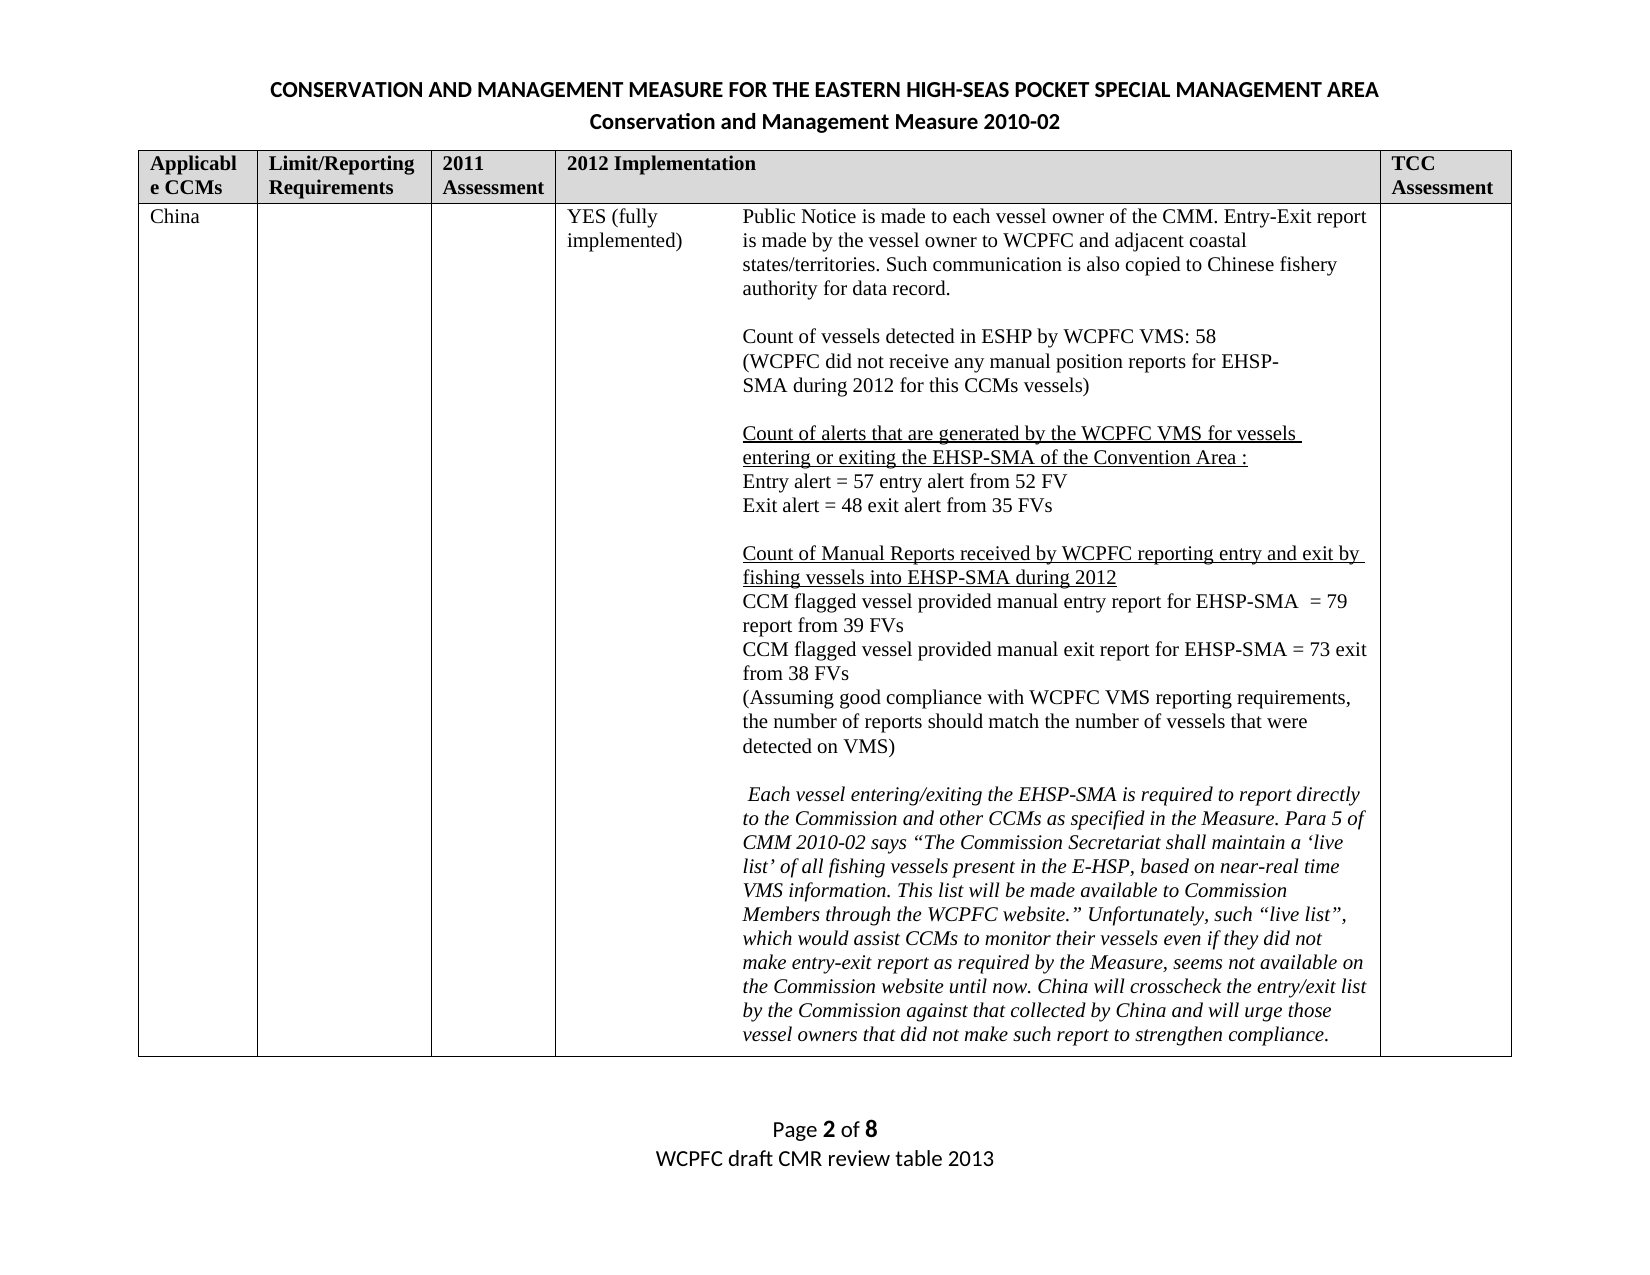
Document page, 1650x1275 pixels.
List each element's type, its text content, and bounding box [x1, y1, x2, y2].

table_cell Public Notice is made to each vessel owner of the CMM. Entry-Exit report is made by the vessel owner to WCPFC and adjacent coastal states/territories. Such communication is also copied to Chinese fishery authority for data record. Count of vessels detected in ESHP by WCPFC VMS: 58 (WCPFC did not receive any manual position reports for EHSP-SMA during 2012 for this CCMs vessels) Count of alerts that are generated by the WCPFC VMS for vessels entering or exiting the EHSP-SMA of the Convention Area : Entry alert = 57 entry alert from 52 FV Exit alert = 48 exit alert from 35 FVs Count of Manual Reports received by WCPFC reporting entry and exit by fishing vessels into EHSP-SMA during 2012 CCM flagged vessel provided manual entry report for EHSP-SMA = 79 report from 39 FVs CCM flagged vessel provided manual exit report for EHSP-SMA = 73 exit from 38 FVs (Assuming good compliance with WCPFC VMS reporting requirements, the number of reports should match the number of vessels that were detected on VMS) Each vessel entering/exiting the EHSP-SMA is required to report directly to the Commission and other CCMs as specified in the Measure. Para 5 of CMM 2010-02 says “The Commission Secretariat shall maintain a ‘live list’ of all fishing vessels present in the E-HSP, based on near-real time VMS information. This list will be made available to Commission Members through the WCPFC website.” Unfortunately, such “live list”, which would assist CCMs to monitor their vessels even if they did not make entry-exit report as required by the Measure, seems not available on the Commission website until now. China will crosscheck the entry/exit list by the Commission against that collected by China and will urge those vessel owners that did not make such report to strengthen compliance. [731, 204, 1380, 1056]
table_header Applicable CCMs [139, 151, 257, 203]
table_header Limit/Reporting Requirements [258, 151, 431, 203]
table_cell [1381, 204, 1511, 1056]
table_cell YES (fully implemented) [556, 204, 731, 1056]
table_cell [258, 204, 431, 1056]
table_cell China [139, 204, 257, 1056]
table_header TCC Assessment [1381, 151, 1511, 203]
table_header 2011 Assessment [432, 151, 555, 203]
table_cell [432, 204, 555, 1056]
table_header 2012 Implementation [556, 151, 1380, 203]
